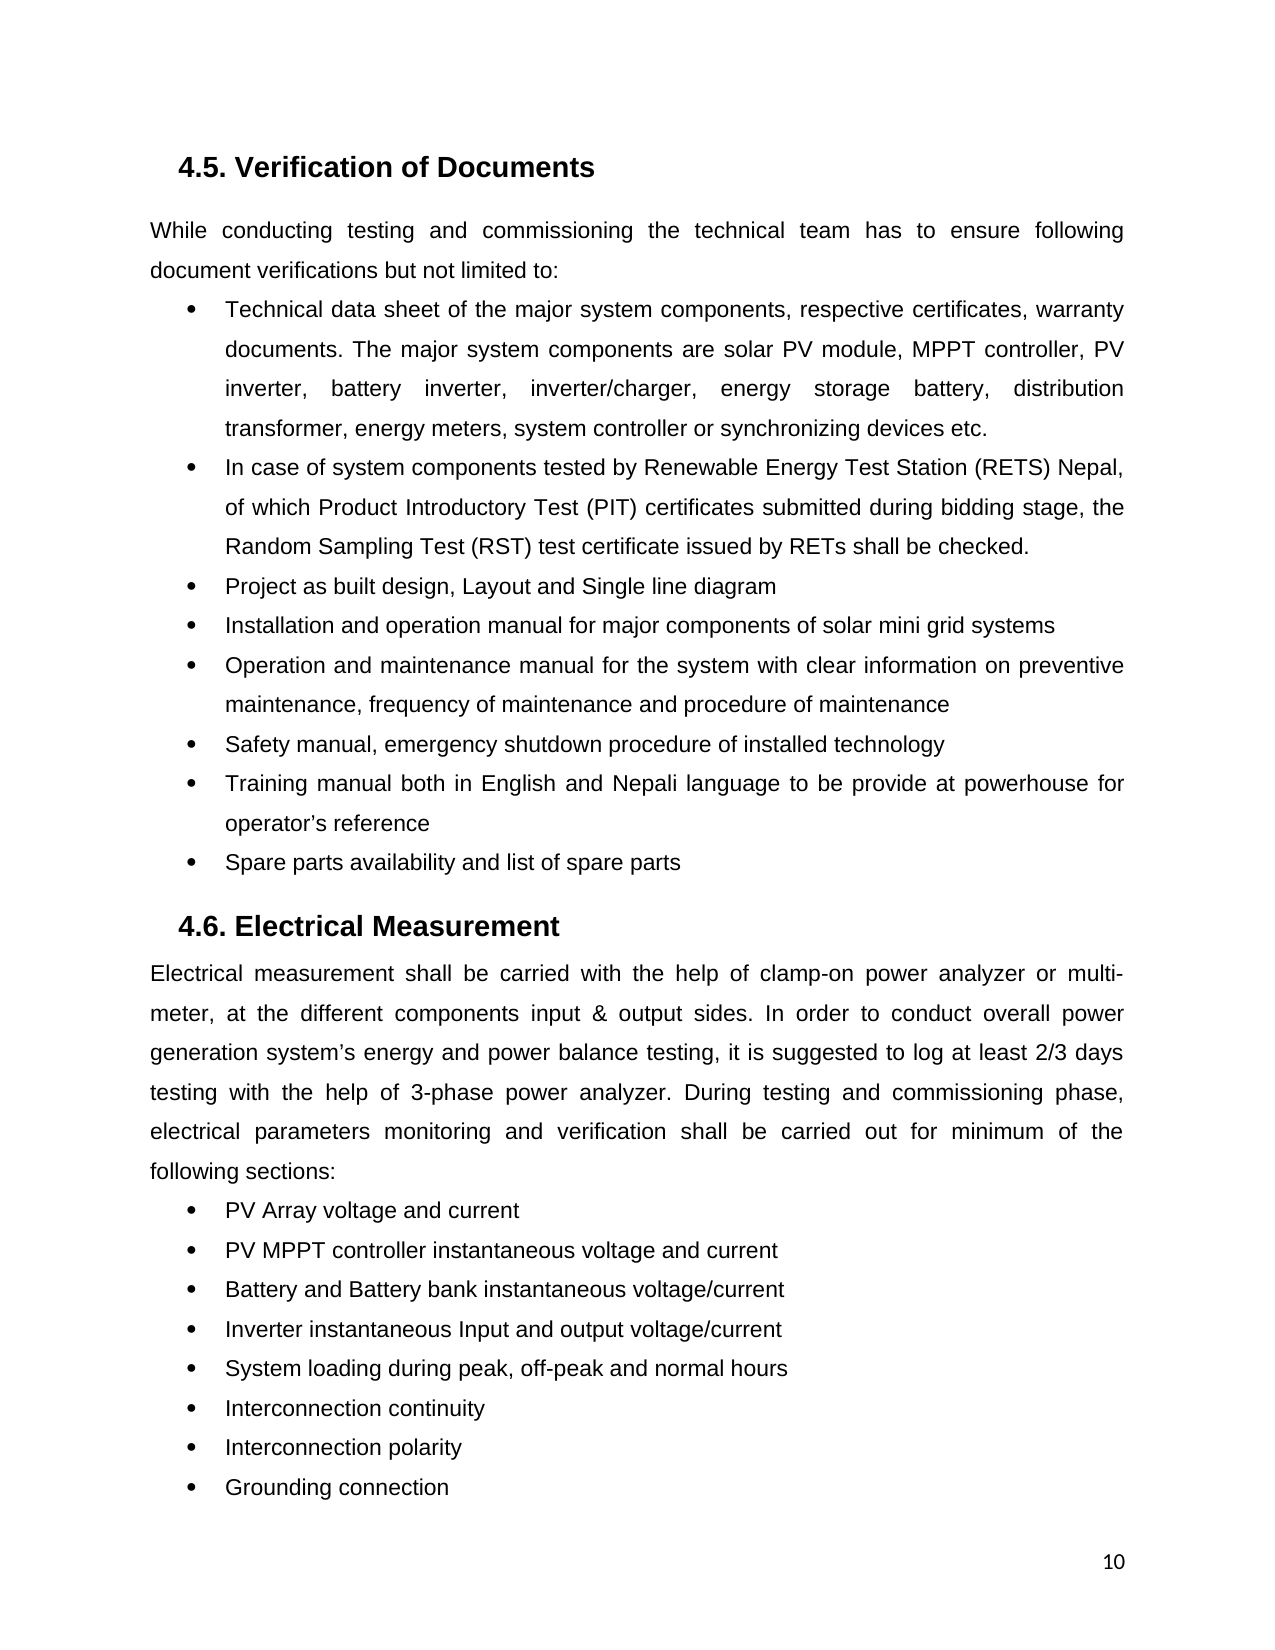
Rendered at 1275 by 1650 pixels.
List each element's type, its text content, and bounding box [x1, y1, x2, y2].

text While conducting testing and commissioning the technical team has to ensure following document verifications but not limited to: [150, 217, 1125, 283]
list Battery and Battery bank instantaneous voltage/current [187, 1276, 1125, 1302]
subtitle Electrical Measurement [178, 909, 1125, 943]
text Electrical measurement shall be carried with the help of clamp-on power analyzer or multi-meter, at the different components input & output sides. In order to conduct overall power generation system’s energy and power balance testing, it is suggested to log at least 2/3 days testing with the help of 3-phase power analyzer. During testing and commissioning phase, electrical parameters monitoring and verification shall be carried out for minimum of the following sections: [150, 960, 1125, 1184]
list Safety manual, emergency shutdown procedure of installed technology [187, 731, 1125, 757]
list Project as built design, Layout and Single line diagram [187, 573, 1125, 599]
list PV Array voltage and current [187, 1197, 1125, 1223]
list Interconnection polarity [187, 1434, 1125, 1460]
list PV MPPT controller instantaneous voltage and current [187, 1237, 1125, 1263]
list Interconnection continuity [187, 1394, 1125, 1421]
list System loading during peak, off-peak and normal hours [187, 1355, 1125, 1381]
subtitle Verification of Documents [178, 150, 1125, 183]
list Training manual both in English and Nepali language to be provide at powerhouse for operator’s reference [187, 770, 1125, 836]
list Technical data sheet of the major system components, respective certificates, warranty documents. The major system components are solar PV module, MPPT controller, PV inverter, battery inverter, inverter/charger, energy storage battery, distribution transformer, energy meters, system controller or synchronizing devices etc. [187, 296, 1125, 441]
list Spare parts availability and list of spare parts [187, 849, 1125, 875]
list In case of system components tested by Renewable Energy Test Station (RETS) Nepal, of which Product Introductory Test (PIT) certificates submitted during bidding stage, the Random Sampling Test (RST) test certificate issued by RETs shall be checked. [187, 454, 1125, 559]
list Inverter instantaneous Input and output voltage/current [187, 1316, 1125, 1342]
list Installation and operation manual for major components of solar mini grid systems [187, 612, 1125, 638]
list Operation and maintenance manual for the system with clear information on preventive maintenance, frequency of maintenance and procedure of maintenance [187, 652, 1125, 717]
list Grounding connection [187, 1473, 1125, 1500]
